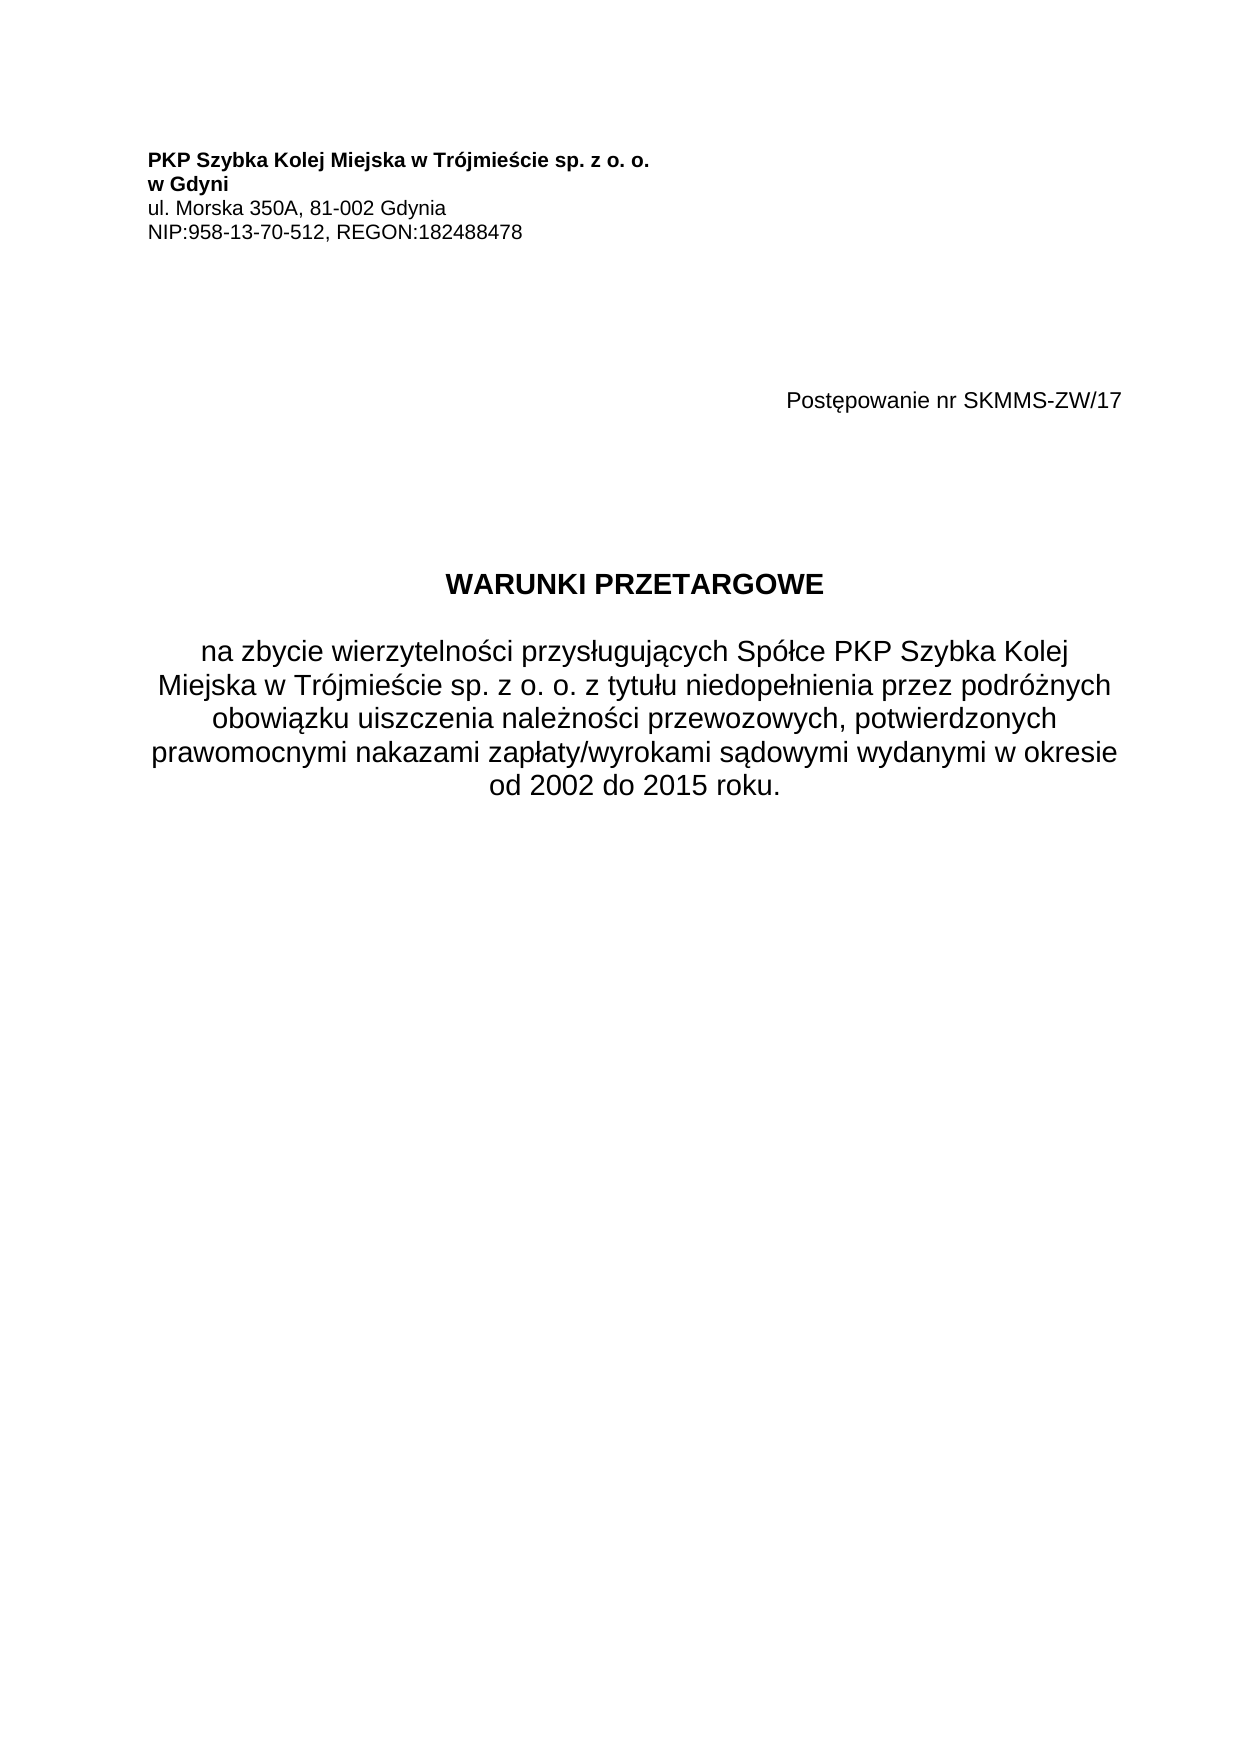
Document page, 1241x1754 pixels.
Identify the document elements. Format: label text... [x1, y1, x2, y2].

text na zbycie wierzytelności przysługujących Spółce PKP Szybka Kolej Miejska w Trójmieście sp. z o. o. z tytułu niedopełnienia przez podróżnych obowiązku uiszczenia należności przewozowych, potwierdzonych prawomocnymi nakazami zapłaty/wyrokami sądowymi wydanymi w okresie od 2002 do 2015 roku. [148, 634, 1122, 802]
text PKP Szybka Kolej Miejska w Trójmieście sp. z o. o. [148, 148, 1122, 172]
text Postępowanie nr SKMMS-ZW/17 [148, 387, 1122, 414]
text ul. Morska 350A, 81-002 Gdynia [148, 196, 1122, 219]
text WARUNKI PRZETARGOWE [148, 567, 1122, 601]
text NIP:958-13-70-512, REGON:182488478 [148, 219, 1122, 243]
text w Gdyni [148, 172, 1122, 196]
